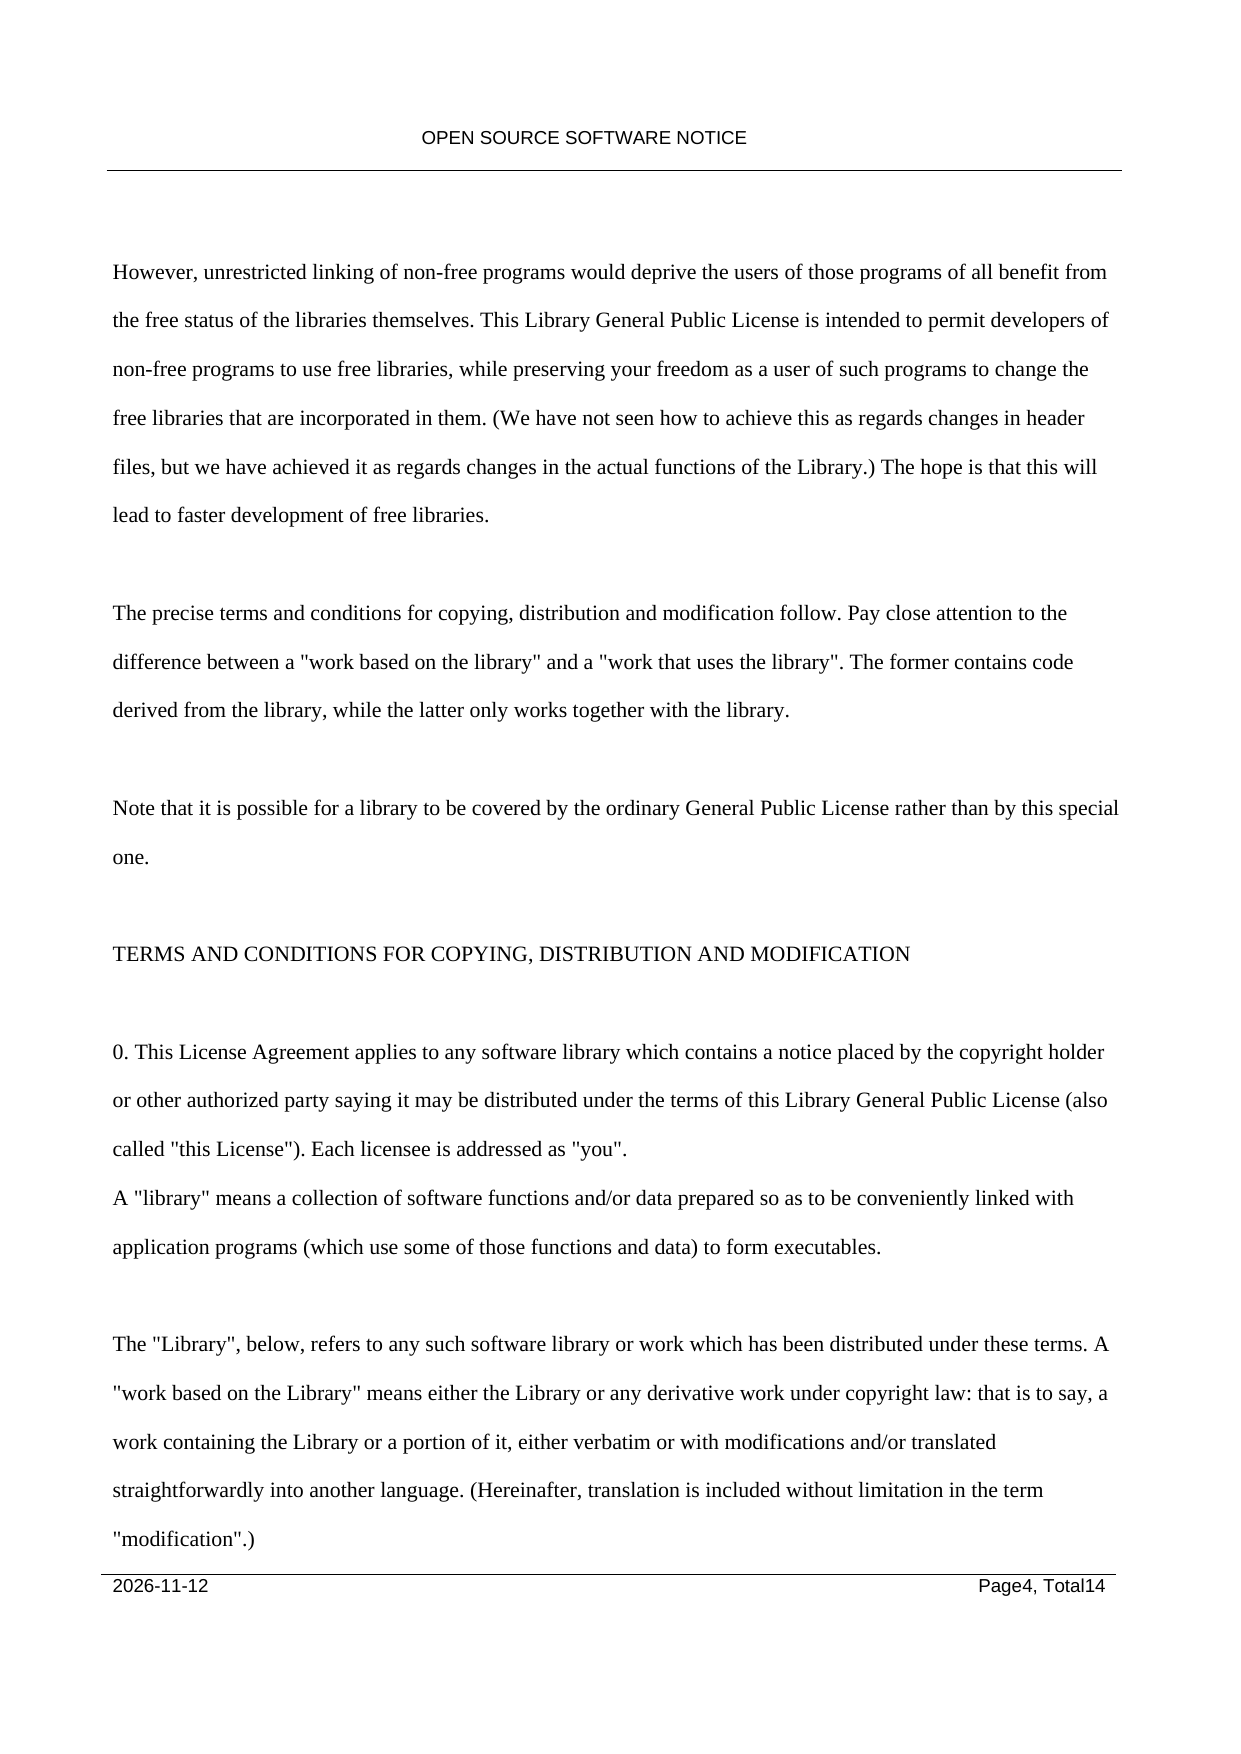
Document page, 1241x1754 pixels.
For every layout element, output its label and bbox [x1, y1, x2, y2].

text [112, 206, 1128, 1555]
